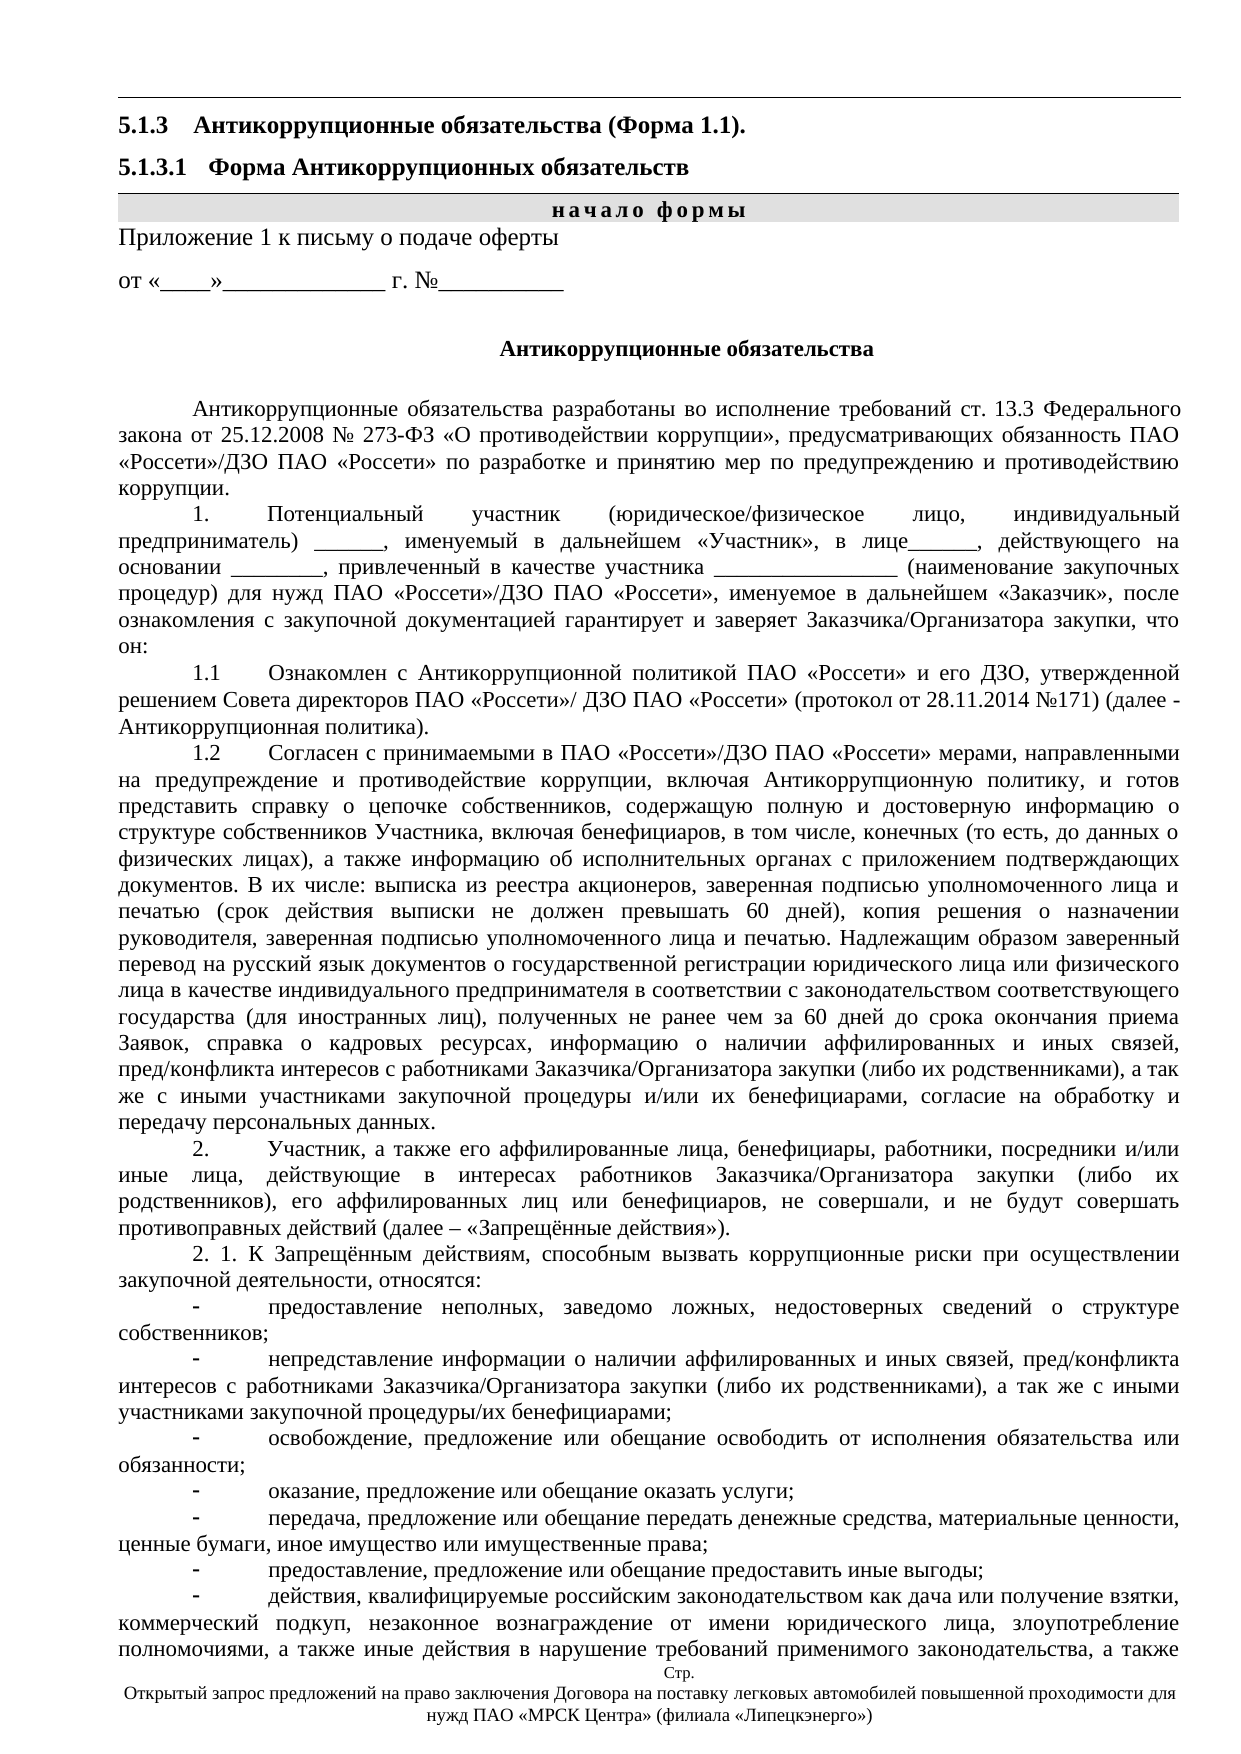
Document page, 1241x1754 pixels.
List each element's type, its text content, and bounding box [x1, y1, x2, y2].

subtitle Антикоррупционные обязательства (Форма 1.1). [118, 111, 1181, 139]
list Согласен с принимаемыми в ПАО «Россети»/ДЗО ПАО «Россети» мерами, направленными на предупреждение и противодействие коррупции, включая Антикоррупционную политику, и готов представить справку о цепочке собственников, содержащую полную и достоверную информацию о структуре собственников Участника, включая бенефициаров, в том числе, конечных (то есть, до данных о физических лицах), а также информацию об исполнительных органах с приложением подтверждающих документов. В их числе: выписка из реестра акционеров, заверенная подписью уполномоченного лица и печатью (срок действия выписки не должен превышать 60 дней), копия решения о назначении руководителя, заверенная подписью уполномоченного лица и печатью. Надлежащим образом заверенный перевод на русский язык документов о государственной регистрации юридического лица или физического лица в качестве индивидуального предпринимателя в соответствии с законодательством соответствующего государства (для иностранных лиц), полученных не ранее чем за 60 дней до срока окончания приема Заявок, справка о кадровых ресурсах, информацию о наличии аффилированных и иных связей, пред/конфликта интересов с работниками Заказчика/Организатора закупки (либо их родственниками), а так же с иными участниками закупочной процедуры и/или их бенефициарами, согласие на обработку и передачу персональных данных. [118, 739, 1181, 1134]
list передача, предложение или обещание передать денежные средства, материальные ценности, ценные бумаги, иное имущество или имущественные права; [118, 1503, 1181, 1556]
list предоставление, предложение или обещание предоставить иные выгоды; [118, 1556, 1181, 1583]
list предоставление неполных, заведомо ложных, недостоверных сведений о структуре собственников; [118, 1293, 1181, 1345]
list Потенциальный участник (юридическое/физическое лицо, индивидуальный предприниматель) ______, именуемый в дальнейшем «Участник», в лице______, действующего на основании ________, привлеченный в качестве участника ________________ (наименование закупочных процедур) для нужд ПАО «Россети»/ДЗО ПАО «Россети», именуемое в дальнейшем «Заказчик», после ознакомления с закупочной документацией гарантирует и заверяет Заказчика/Организатора закупки, что он: [118, 500, 1181, 658]
text начало формы [118, 194, 1179, 222]
list непредставление информации о наличии аффилированных и иных связей, пред/конфликта интересов с работниками Заказчика/Организатора закупки (либо их родственниками), а так же с иными участниками закупочной процедуры/их бенефициарами; [118, 1345, 1181, 1424]
text Антикоррупционные обязательства [118, 335, 1181, 361]
list Участник, а также его аффилированные лица, бенефициары, работники, посредники и/или иные лица, действующие в интересах работников Заказчика/Организатора закупки (либо их родственников), его аффилированных лиц или бенефициаров, не совершали, и не будут совершать противоправных действий (далее – «Запрещённые действия»). [118, 1134, 1181, 1240]
subtitle Форма Антикоррупционных обязательств [118, 152, 1181, 181]
text от «____»_____________ г. №__________ [118, 266, 1181, 294]
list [118, 1583, 1181, 1662]
text Приложение 1 к письму о подаче оферты [118, 222, 1181, 251]
text 1.1 Ознакомлен с Антикоррупционной политикой ПАО «Россети» и его ДЗО, утвержденной решением Совета директоров ПАО «Россети»/ ДЗО ПАО «Россети» (протокол от 28.11.2014 №171) (далее - Антикоррупционная политика). [118, 658, 1181, 739]
text 2. 1. К Запрещённым действиям, способным вызвать коррупционные риски при осуществлении закупочной деятельности, относятся: [118, 1240, 1181, 1293]
text Антикоррупционные обязательства разработаны во исполнение требований ст. 13.3 Федерального закона от 25.12.2008 № 273-ФЗ «О противодействии коррупции», предусматривающих обязанность ПАО «Россети»/ДЗО ПАО «Россети» по разработке и принятию мер по предупреждению и противодействию коррупции. [118, 395, 1181, 500]
list освобождение, предложение или обещание освободить от исполнения обязательства или обязанности; [118, 1424, 1181, 1477]
list оказание, предложение или обещание оказать услуги; [118, 1477, 1181, 1503]
